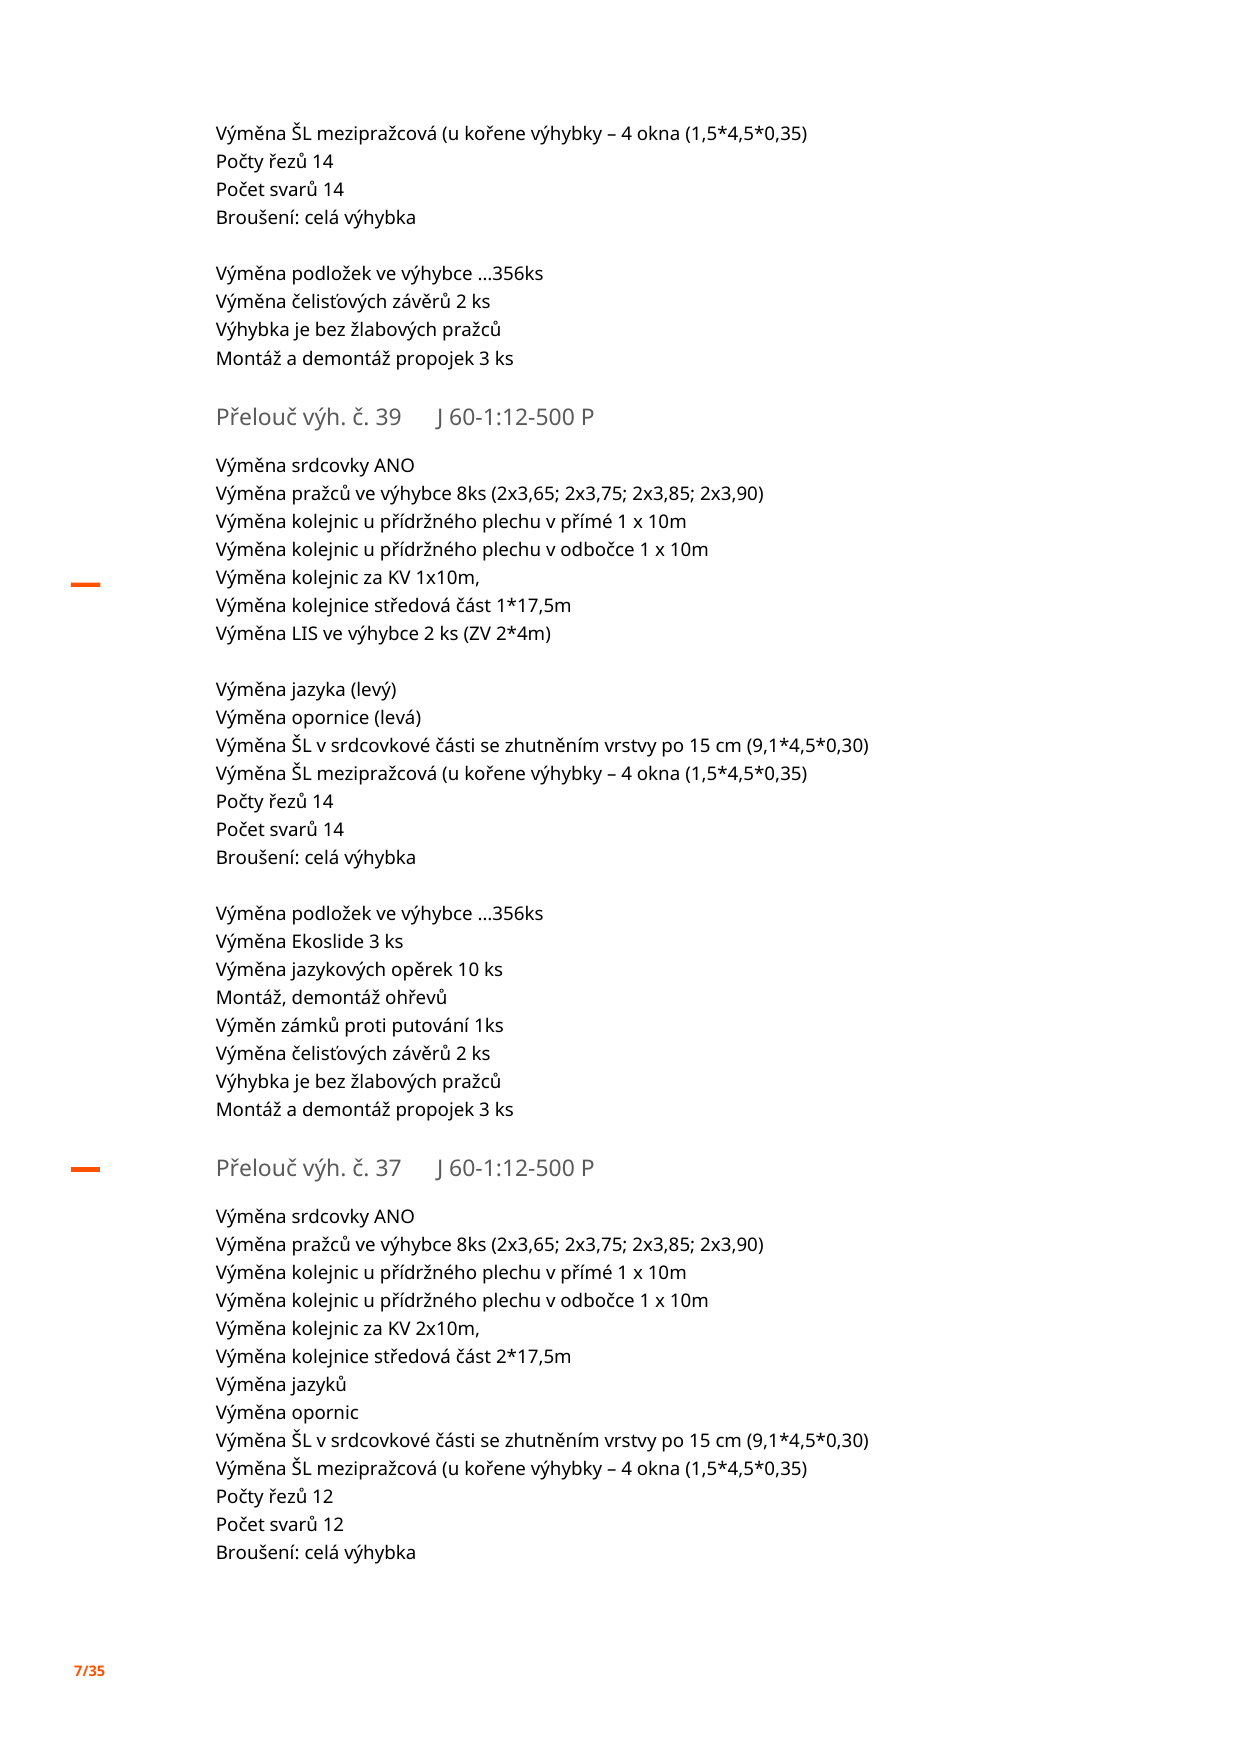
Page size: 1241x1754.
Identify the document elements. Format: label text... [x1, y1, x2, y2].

text Výměna jazyků [216, 1372, 1122, 1397]
subtitle Přelouč výh. č. 37 J 60-1:12-500 P [216, 1152, 1122, 1184]
subtitle Přelouč výh. č. 39 J 60-1:12-500 P [216, 401, 1122, 432]
text Výměn zámků proti putování 1ks [216, 1012, 1122, 1038]
text Výměna srdcovky ANO [216, 1203, 1122, 1229]
text Výměna jazyka (levý) [216, 676, 1122, 702]
text Výměna srdcovky ANO [216, 452, 1122, 477]
text Výhybka je bez žlabových pražců [216, 1068, 1122, 1094]
text Broušení: celá výhybka [216, 844, 1122, 870]
text Výměna kolejnic u přídržného plechu v odbočce 1 x 10m [216, 1287, 1122, 1313]
text Výhybka je bez žlabových pražců [216, 317, 1122, 342]
text Výměna pražců ve výhybce 8ks (2x3,65; 2x3,75; 2x3,85; 2x3,90) [216, 1231, 1122, 1257]
text Výměna kolejnice středová část 2*17,5m [216, 1343, 1122, 1369]
text Počty řezů 12 [216, 1484, 1122, 1509]
text Počet svarů 14 [216, 816, 1122, 842]
text Výměna kolejnic u přídržného plechu v přímé 1 x 10m [216, 508, 1122, 533]
text Výměna kolejnic za KV 1x10m, [216, 564, 1122, 589]
text Výměna kolejnice středová část 1*17,5m [216, 592, 1122, 617]
text Výměna ŠL v srdcovkové části se zhutněním vrstvy po 15 cm (9,1*4,5*0,30) [216, 732, 1122, 758]
text Výměna ŠL v srdcovkové části se zhutněním vrstvy po 15 cm (9,1*4,5*0,30) [216, 1428, 1122, 1453]
text Výměna LIS ve výhybce 2 ks (ZV 2*4m) [216, 620, 1122, 646]
text Broušení: celá výhybka [216, 1540, 1122, 1565]
text Počty řezů 14 [216, 149, 1122, 174]
text Počet svarů 14 [216, 177, 1122, 202]
text Výměna jazykových opěrek 10 ks [216, 956, 1122, 982]
text Výměna ŠL mezipražcová (u kořene výhybky – 4 okna (1,5*4,5*0,35) [216, 760, 1122, 786]
text Počty řezů 14 [216, 788, 1122, 814]
text Výměna opornic [216, 1399, 1122, 1425]
text Výměna kolejnic za KV 2x10m, [216, 1316, 1122, 1341]
text Montáž, demontáž ohřevů [216, 984, 1122, 1010]
text Výměna Ekoslide 3 ks [216, 928, 1122, 954]
text Výměna ŠL mezipražcová (u kořene výhybky – 4 okna (1,5*4,5*0,35) [216, 1456, 1122, 1481]
text Výměna podložek ve výhybce …356ks [216, 261, 1122, 286]
text Výměna ŠL mezipražcová (u kořene výhybky – 4 okna (1,5*4,5*0,35) [216, 121, 1122, 146]
text Výměna kolejnic u přídržného plechu v odbočce 1 x 10m [216, 536, 1122, 561]
text Výměna kolejnic u přídržného plechu v přímé 1 x 10m [216, 1259, 1122, 1285]
text Výměna podložek ve výhybce …356ks [216, 900, 1122, 926]
text Výměna pražců ve výhybce 8ks (2x3,65; 2x3,75; 2x3,85; 2x3,90) [216, 480, 1122, 505]
text Počet svarů 12 [216, 1512, 1122, 1537]
text Výměna opornice (levá) [216, 704, 1122, 729]
text Výměna čelisťových závěrů 2 ks [216, 1040, 1122, 1066]
text Montáž a demontáž propojek 3 ks [216, 1096, 1122, 1122]
text Broušení: celá výhybka [216, 205, 1122, 230]
text Výměna čelisťových závěrů 2 ks [216, 289, 1122, 314]
text Montáž a demontáž propojek 3 ks [216, 345, 1122, 370]
